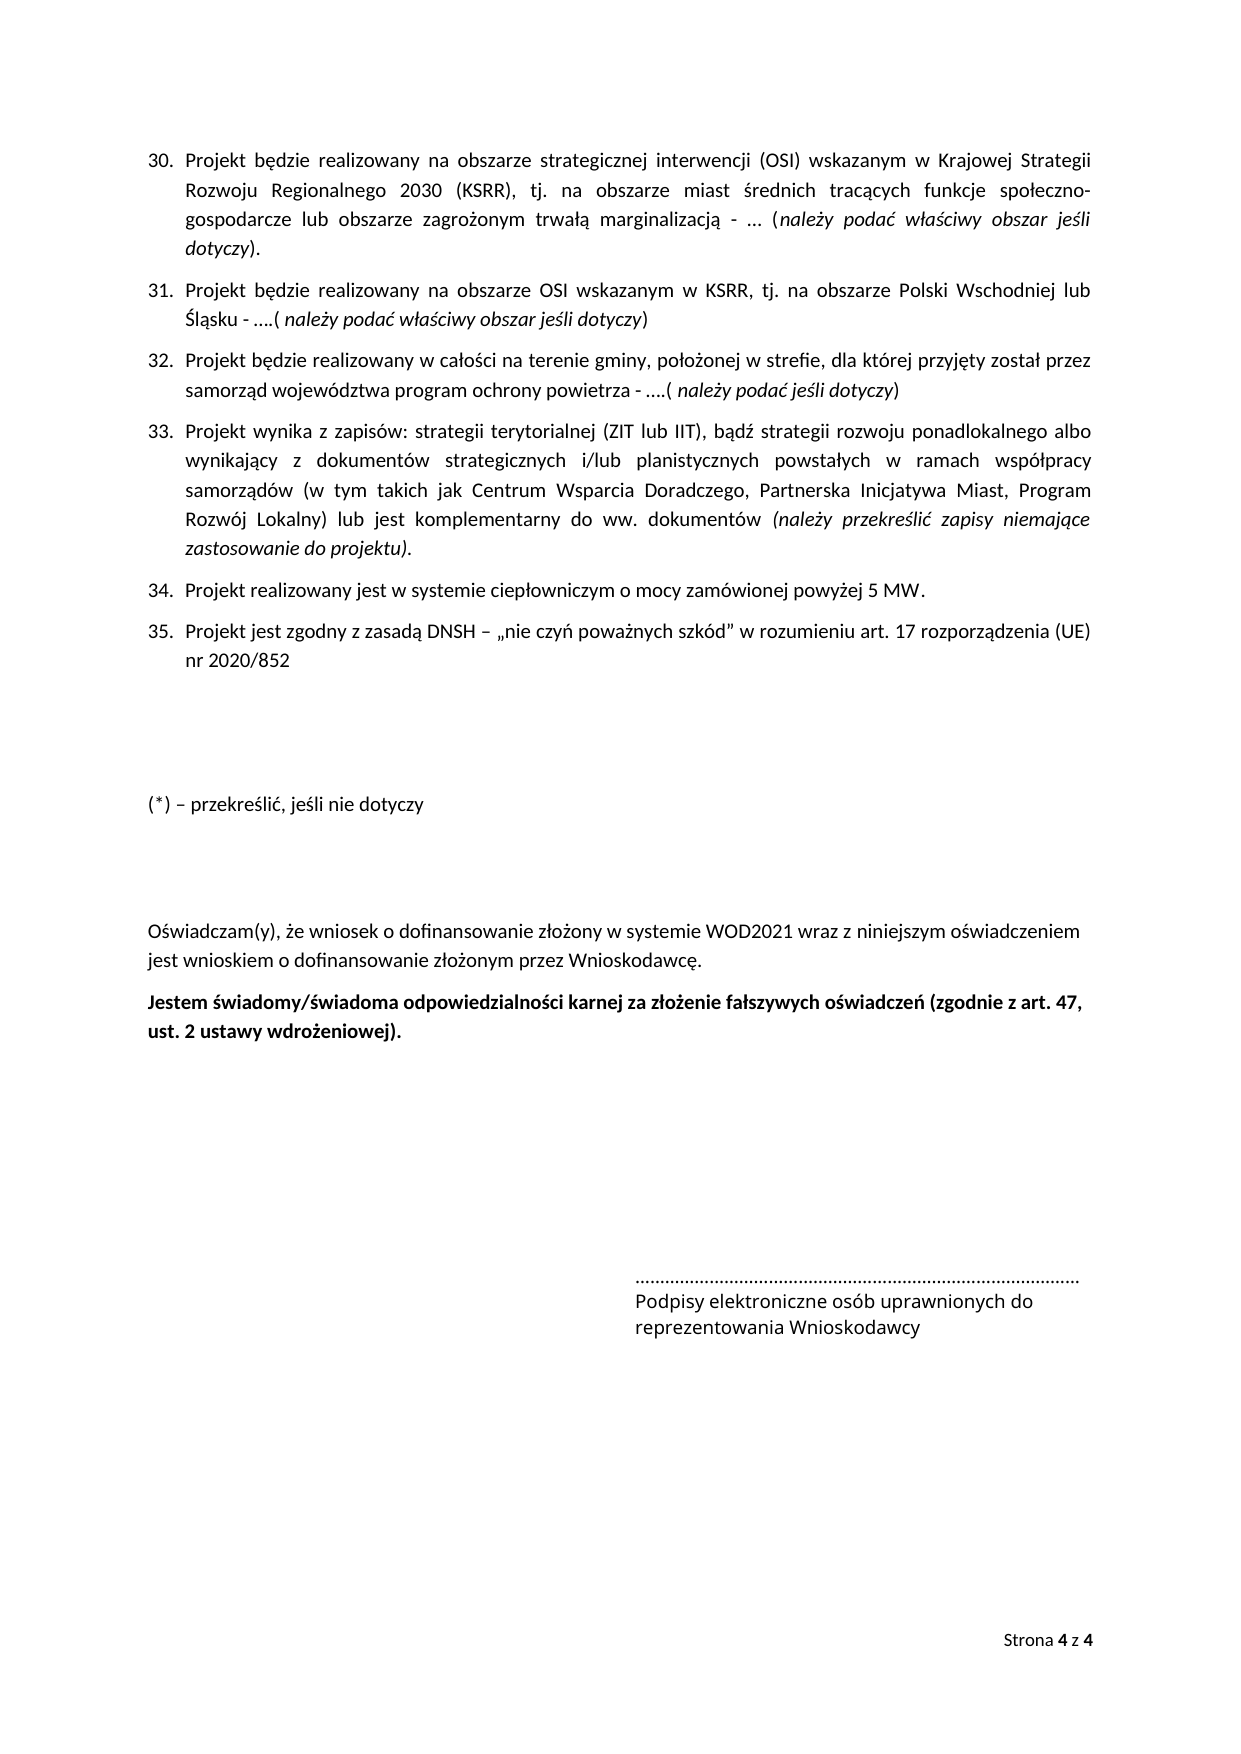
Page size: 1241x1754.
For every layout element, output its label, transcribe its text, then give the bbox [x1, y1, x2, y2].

text (*) – przekreślić, jeśli nie dotyczy [148, 791, 1093, 816]
text ……………………………………………………………………………… [635, 1263, 1093, 1288]
list Projekt wynika z zapisów: strategii terytorialnej (ZIT lub IIT), bądź strategii rozwoju ponadlokalnego albo wynikający z dokumentów strategicznych i/lub planistycznych powstałych w ramach współpracy samorządów (w tym takich jak Centrum Wsparcia Doradczego, Partnerska Inicjatywa Miast, Program Rozwój Lokalny) lub jest komplementarny do ww. dokumentów (należy przekreślić zapisy niemające zastosowanie do projektu). [148, 418, 1093, 561]
list Projekt realizowany jest w systemie ciepłowniczym o mocy zamówionej powyżej 5 MW. [148, 577, 1093, 602]
list Projekt będzie realizowany na obszarze OSI wskazanym w KSRR, tj. na obszarze Polski Wschodniej lub Śląsku - ….( należy podać właściwy obszar jeśli dotyczy) [148, 277, 1093, 331]
text Oświadczam(y), że wniosek o dofinansowanie złożony w systemie WOD2021 wraz z niniejszym oświadczeniem jest wnioskiem o dofinansowanie złożonym przez Wnioskodawcę. [148, 918, 1093, 973]
list Projekt będzie realizowany na obszarze strategicznej interwencji (OSI) wskazanym w Krajowej Strategii Rozwoju Regionalnego 2030 (KSRR), tj. na obszarze miast średnich tracących funkcje społeczno-gospodarcze lub obszarze zagrożonym trwałą marginalizacją - … (należy podać właściwy obszar jeśli dotyczy). [148, 148, 1093, 261]
text Jestem świadomy/świadoma odpowiedzialności karnej za złożenie fałszywych oświadczeń (zgodnie z art. 47, ust. 2 ustawy wdrożeniowej). [148, 989, 1093, 1043]
text Podpisy elektroniczne osób uprawnionych do reprezentowania Wnioskodawcy [635, 1288, 1093, 1339]
list Projekt jest zgodny z zasadą DNSH – „nie czyń poważnych szkód” w rozumieniu art. 17 rozporządzenia (UE) nr 2020/852 [148, 618, 1093, 673]
list Projekt będzie realizowany w całości na terenie gminy, położonej w strefie, dla której przyjęty został przez samorząd województwa program ochrony powietrza - ….( należy podać jeśli dotyczy) [148, 348, 1093, 402]
